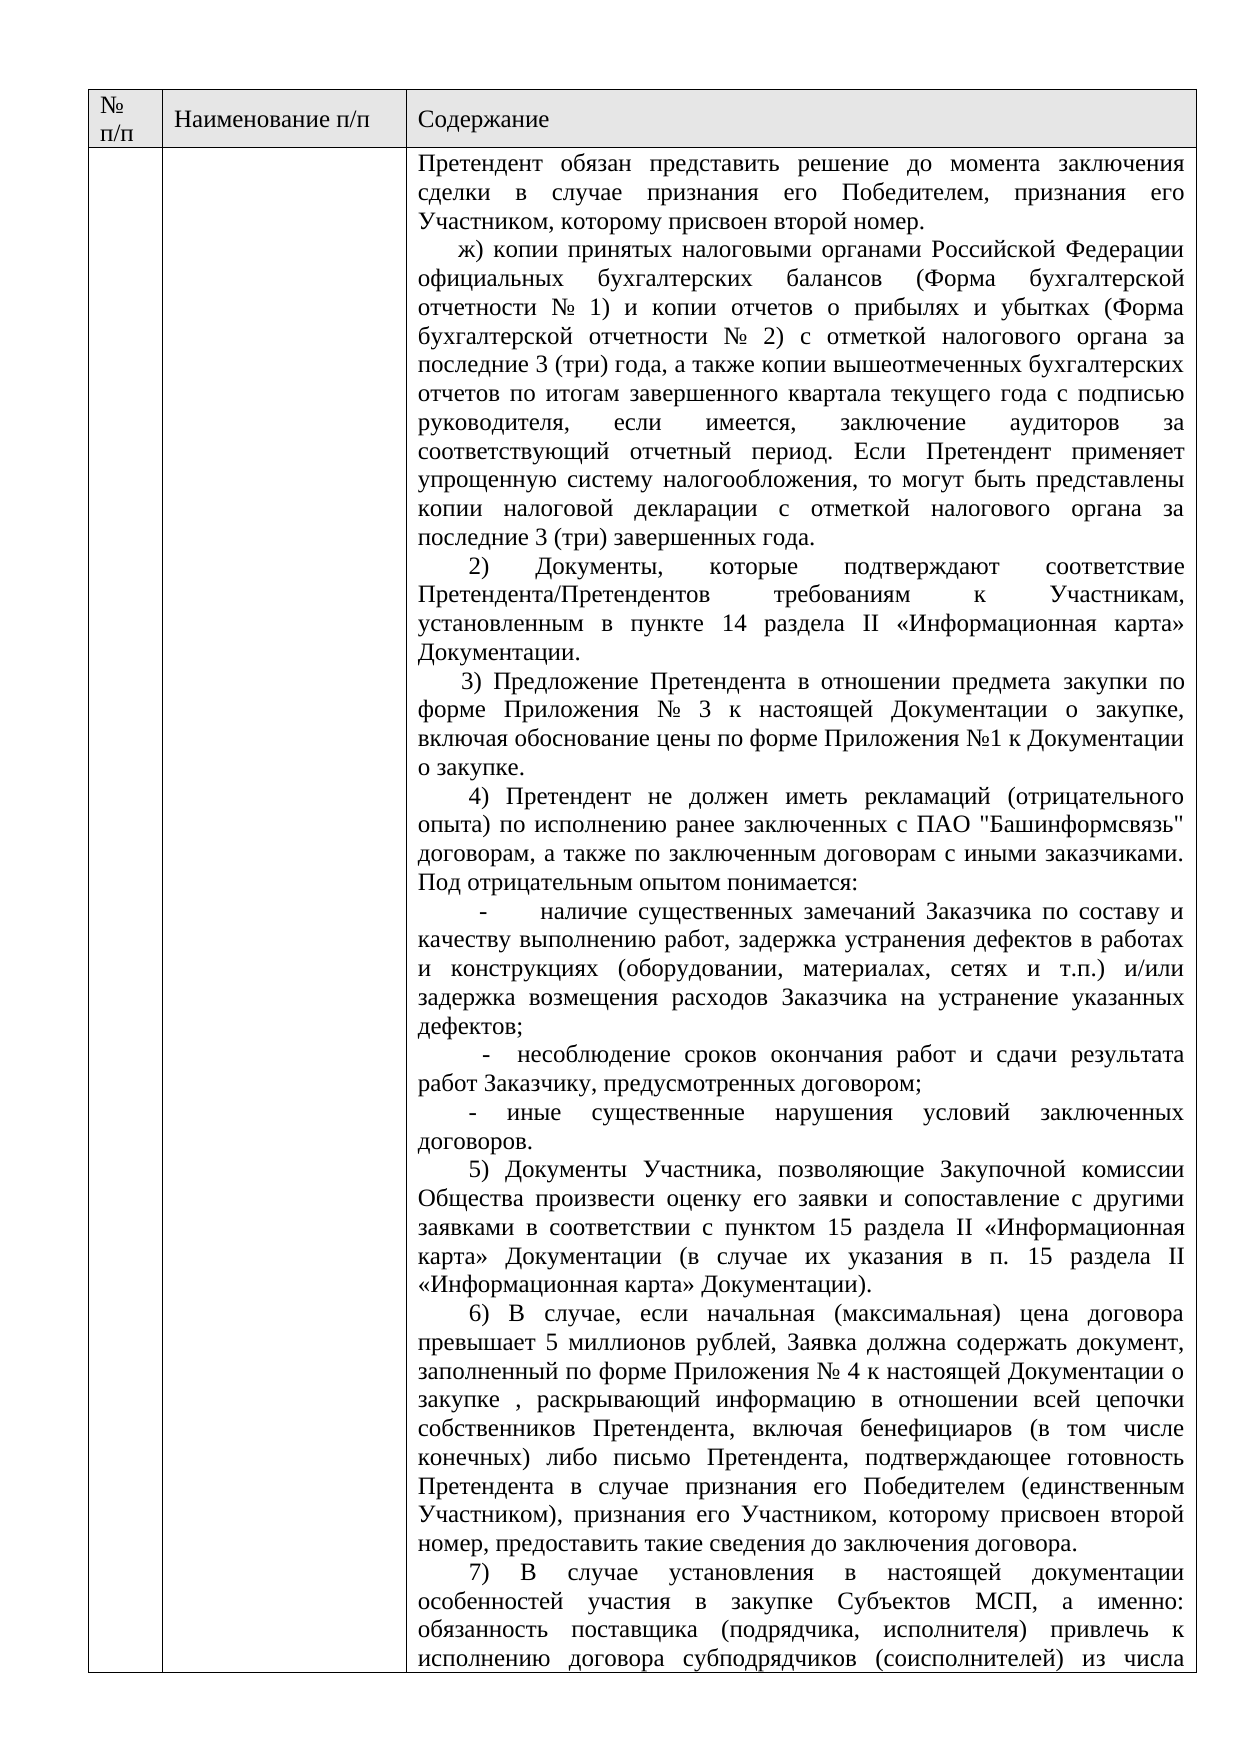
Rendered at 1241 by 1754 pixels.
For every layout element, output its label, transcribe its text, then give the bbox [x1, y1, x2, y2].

table_cell [89, 148, 162, 1672]
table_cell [407, 148, 1196, 1672]
table_header Наименование п/п [163, 90, 406, 147]
table_header № п/п [89, 90, 162, 147]
table_header Содержание [407, 90, 1196, 147]
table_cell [163, 148, 406, 1672]
